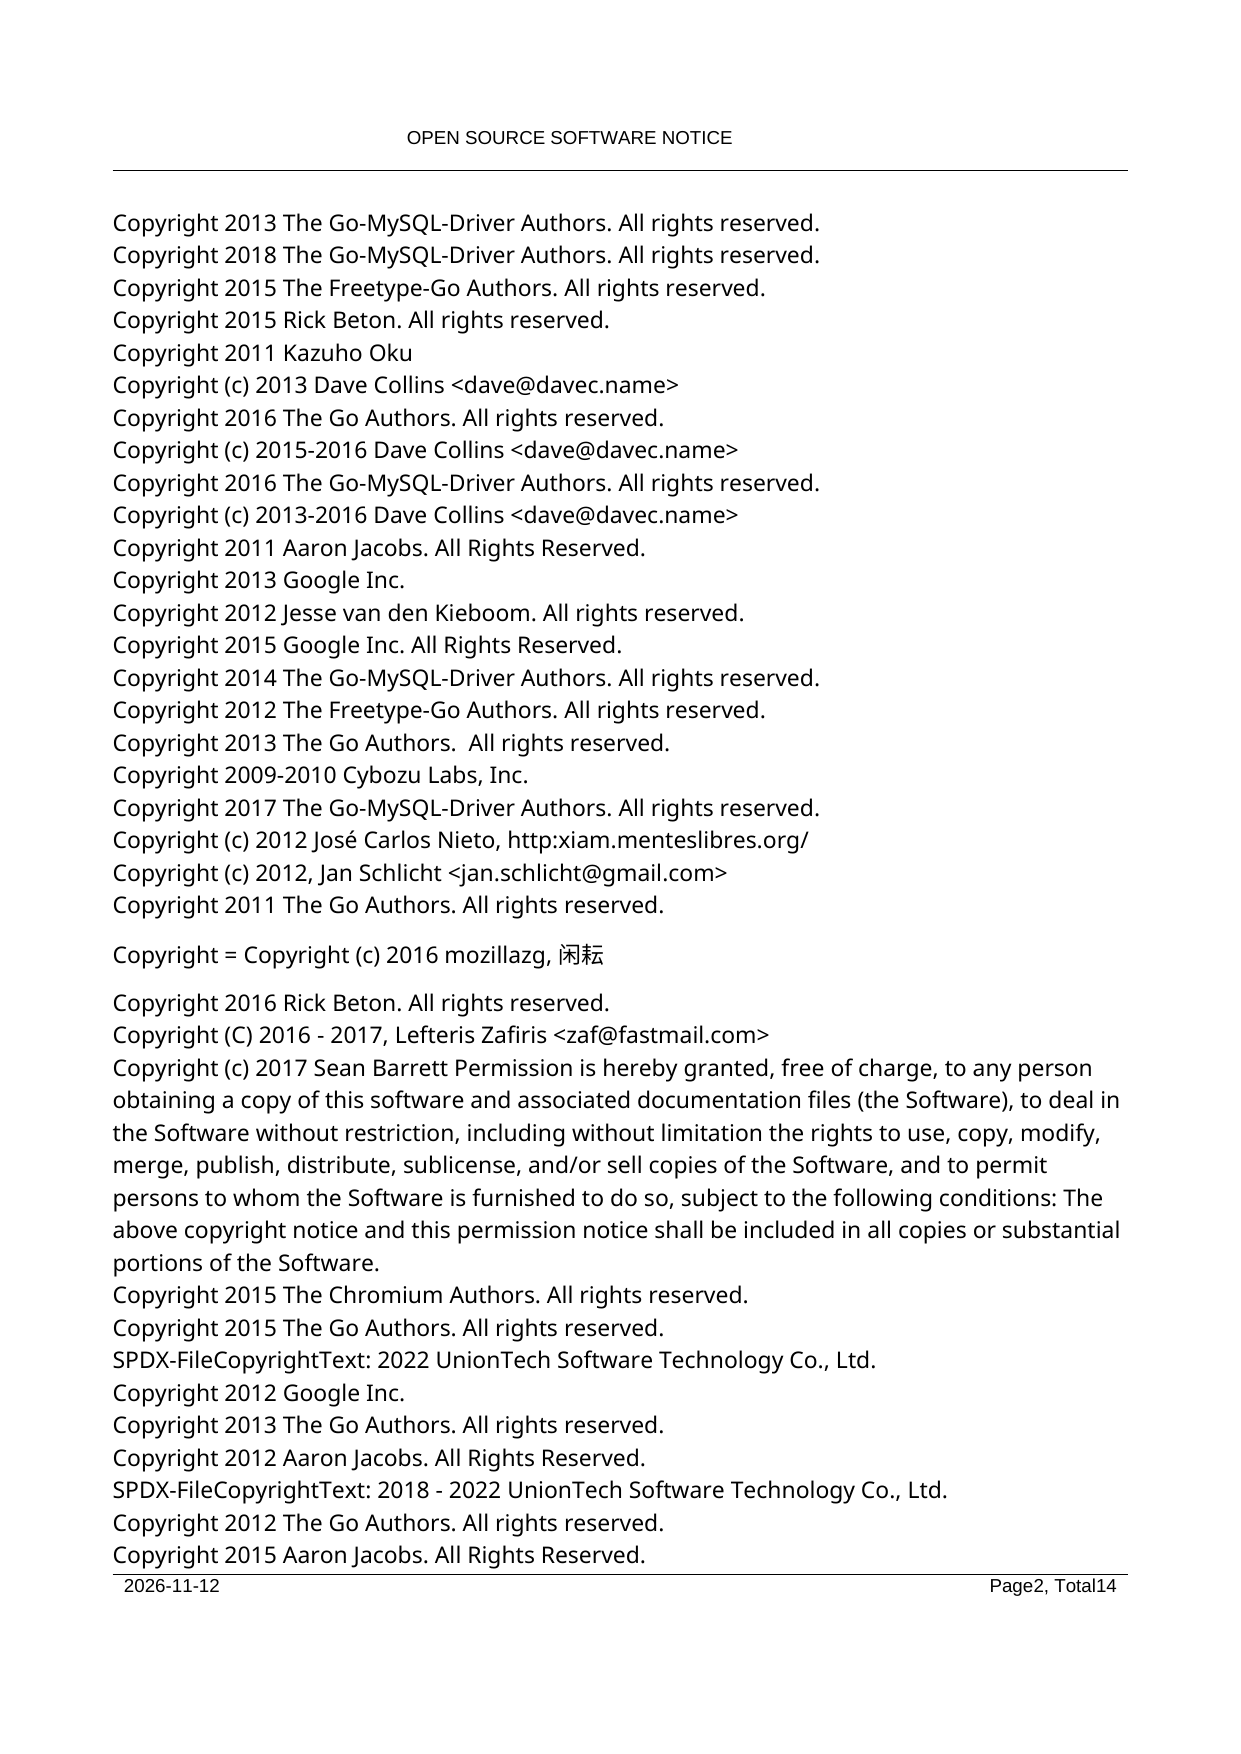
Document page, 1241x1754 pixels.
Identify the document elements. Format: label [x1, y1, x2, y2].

text [112, 206, 1128, 1571]
